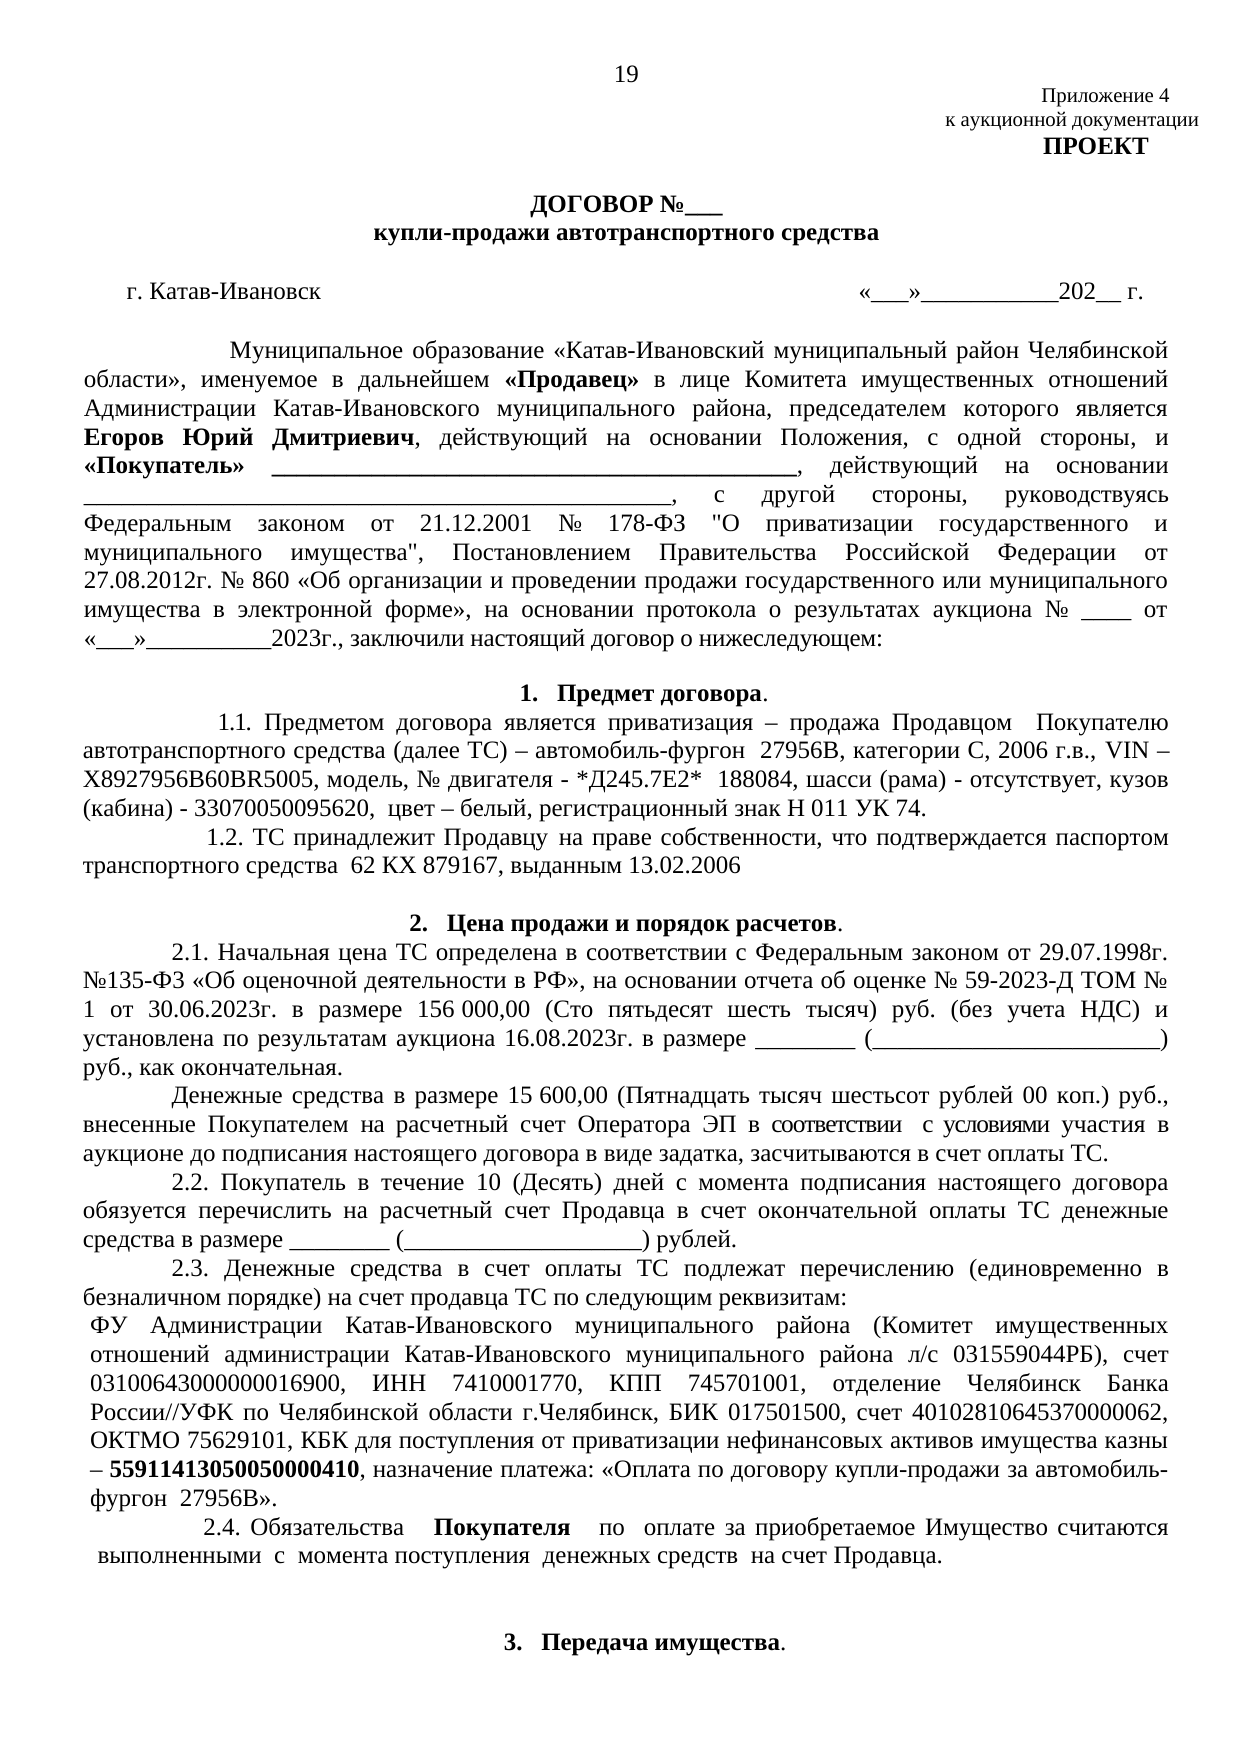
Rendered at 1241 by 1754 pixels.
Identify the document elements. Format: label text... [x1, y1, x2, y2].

list Передача имущества. [120, 1627, 1169, 1656]
text к аукционной документации [24, 107, 1199, 131]
text 2.2. Покупатель в течение 10 (Десять) дней с момента подписания настоящего договора обязуется перечислить на расчетный счет Продавца в счет окончательной оплаты ТС денежные средства в размере ________ (___________________) рублей. [83, 1167, 1169, 1253]
text 2.4. Обязательства Покупателя по оплате за приобретаемое Имущество считаются выполненными с момента поступления денежных средств на счет Продавца. [90, 1512, 1169, 1569]
text 2.1. Начальная цена ТС определена в соответствии с Федеральным законом от 29.07.1998г. №135-Ф3 «Об оценочной деятельности в РФ», на основании отчета об оценке № 59-2023-Д ТОМ № 1 от 30.06.2023г. в размере 156 000,00 (Сто пятьдесят шесть тысяч) руб. (без учета НДС) и установлена по результатам аукциона 16.08.2023г. в размере ________ (_______________________) руб., как окончательная. [83, 937, 1169, 1081]
text Денежные средства в размере 15 600,00 (Пятнадцать тысяч шестьсот рублей 00 коп.) руб., внесенные Покупателем на расчетный счет Оператора ЭП в соответствии с условиями участия в аукционе до подписания настоящего договора в виде задатка, засчитываются в счет оплаты ТС. [83, 1081, 1169, 1167]
list Предмет договора. [120, 678, 1167, 707]
text г. Катав-Ивановск «___»___________202__ г. [83, 276, 1169, 305]
text ФУ Администрации Катав-Ивановского муниципального района (Комитет имущественных отношений администрации Катав-Ивановского муниципального района л/с 031559044РБ), счет 03100643000000016900, ИНН 7410001770, КПП 745701001, отделение Челябинск Банка России//УФК по Челябинской области г.Челябинск, БИК 017501500, счет 40102810645370000062, ОКТМО 75629101, КБК для поступления от приватизации нефинансовых активов имущества казны – 55911413050050000410, назначение платежа: «Оплата по договору купли-продажи за автомобиль-фургон 27956В». [90, 1311, 1169, 1512]
text 1.2. ТС принадлежит Продавцу на праве собственности, что подтверждается паспортом транспортного средства 62 КХ 879167, выданным 13.02.2006 [83, 822, 1169, 879]
text 2.3. Денежные средства в счет оплаты ТС подлежат перечислению (единовременно в безналичном порядке) на счет продавца ТС по следующим реквизитам: [83, 1253, 1169, 1311]
text ДОГОВОР №___ купли-продажи автотранспортного средства [83, 189, 1169, 246]
text Муниципальное образование «Катав-Ивановский муниципальный район Челябинской области», именуемое в дальнейшем «Продавец» в лице Комитета имущественных отношений Администрации Катав-Ивановского муниципального района, председателем которого является Егоров Юрий Дмитриевич, действующий на основании Положения, с одной стороны, и «Покупатель» __________________________________________, действующий на основании _______________________________________________, с другой стороны, руководствуясь Федеральным законом от 21.12.2001 № 178-ФЗ "О приватизации государственного и муниципального имущества", Постановлением Правительства Российской Федерации от 27.08.2012г. № 860 «Об организации и проведении продажи государственного или муниципального имущества в электронной форме», на основании протокола о результатах аукциона № ____ от «___»__________2023г., заключили настоящий договор о нижеследующем: [83, 335, 1169, 652]
text Приложение 4 [688, 83, 1169, 107]
list Цена продажи и порядок расчетов. [83, 908, 1169, 937]
text 1.1. Предметом договора является приватизация – продажа Продавцом Покупателю автотранспортного средства (далее ТС) – автомобиль-фургон 27956В, категории С, 2006 г.в., VIN – Х8927956В60ВR5005, модель, № двигателя - *Д245.7Е2* 188084, шасси (рама) - отсутствует, кузов (кабина) - 33070050095620, цвет – белый, регистрационный знак Н 011 УК 74. [83, 707, 1169, 822]
text ПРОЕКТ [24, 131, 1199, 160]
